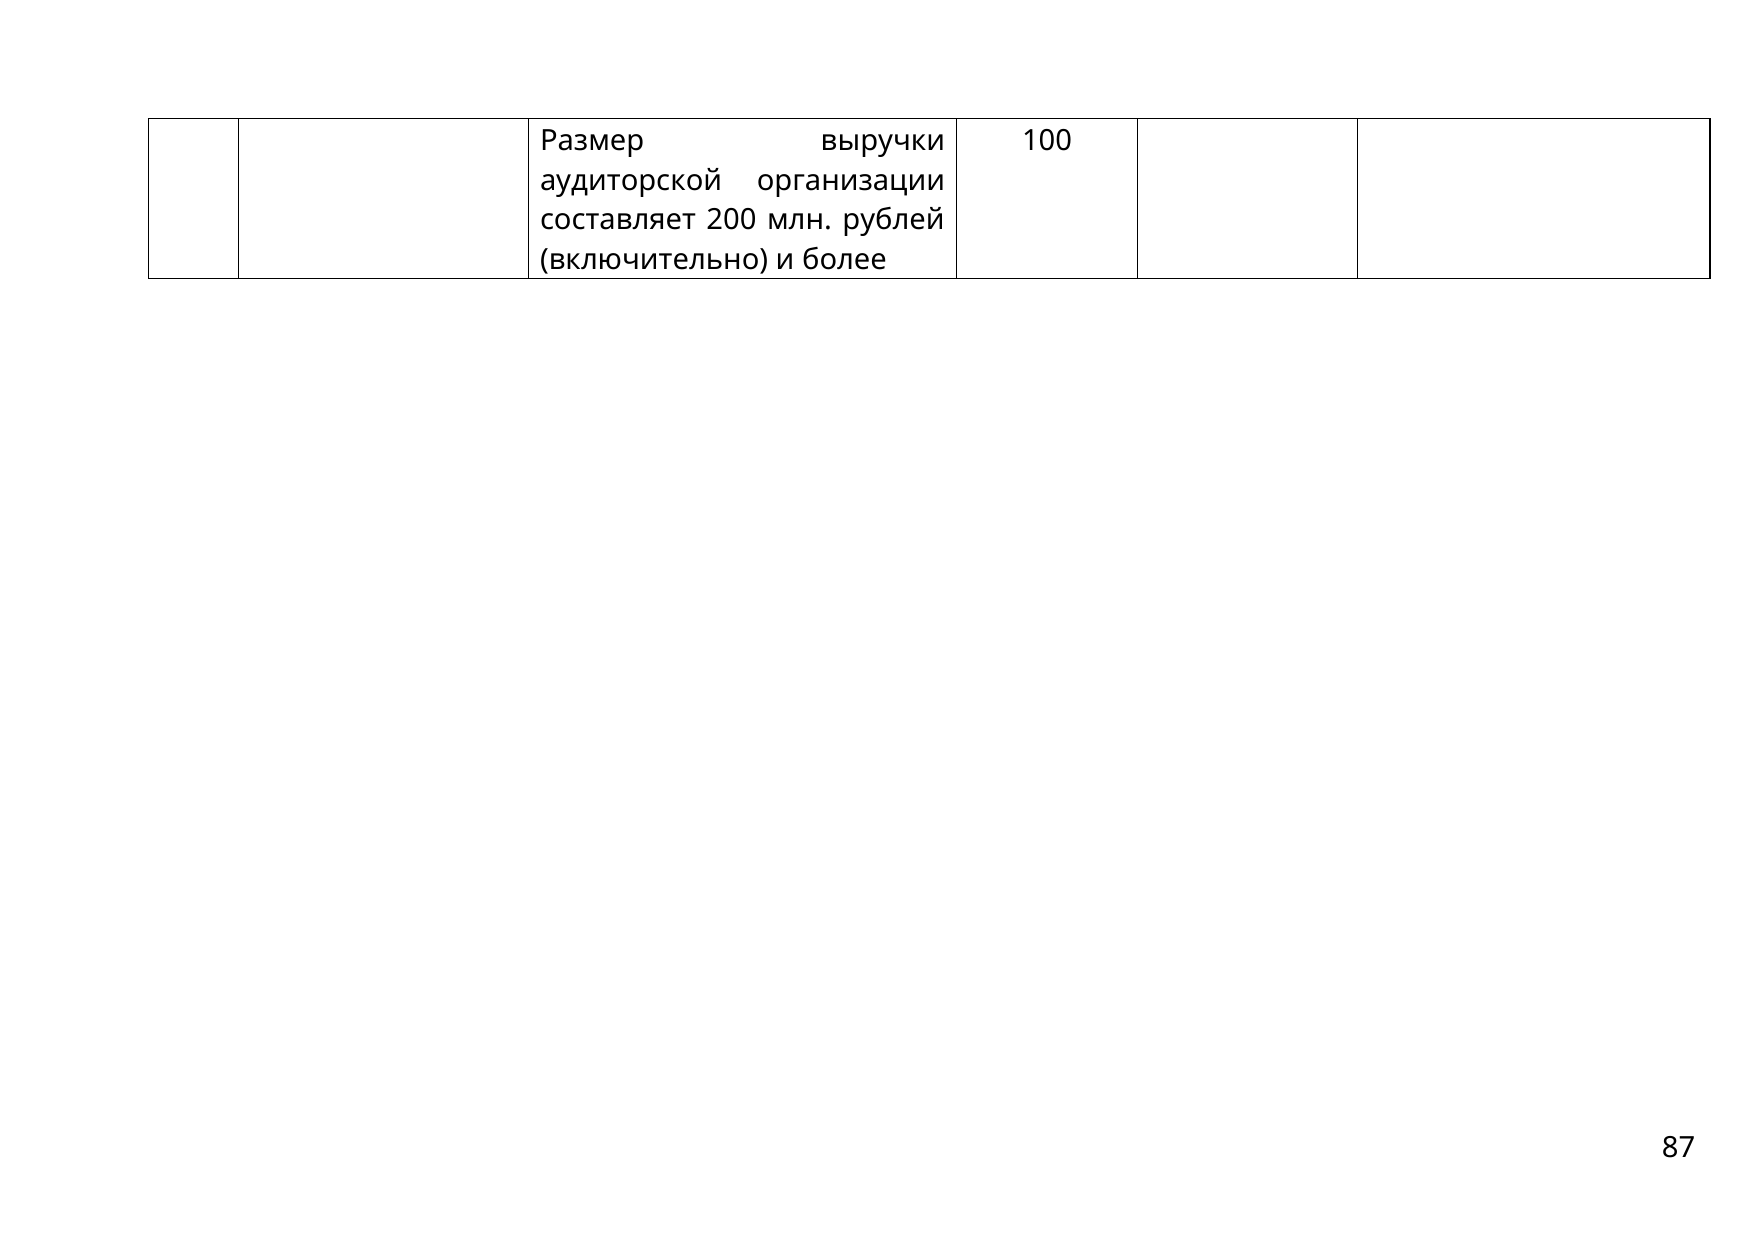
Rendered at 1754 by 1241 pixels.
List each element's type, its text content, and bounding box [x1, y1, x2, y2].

table_cell 100 [957, 119, 1137, 278]
table_cell Размер выручки аудиторской организации составляет 200 млн. рублей (включительно) и более [529, 119, 956, 278]
